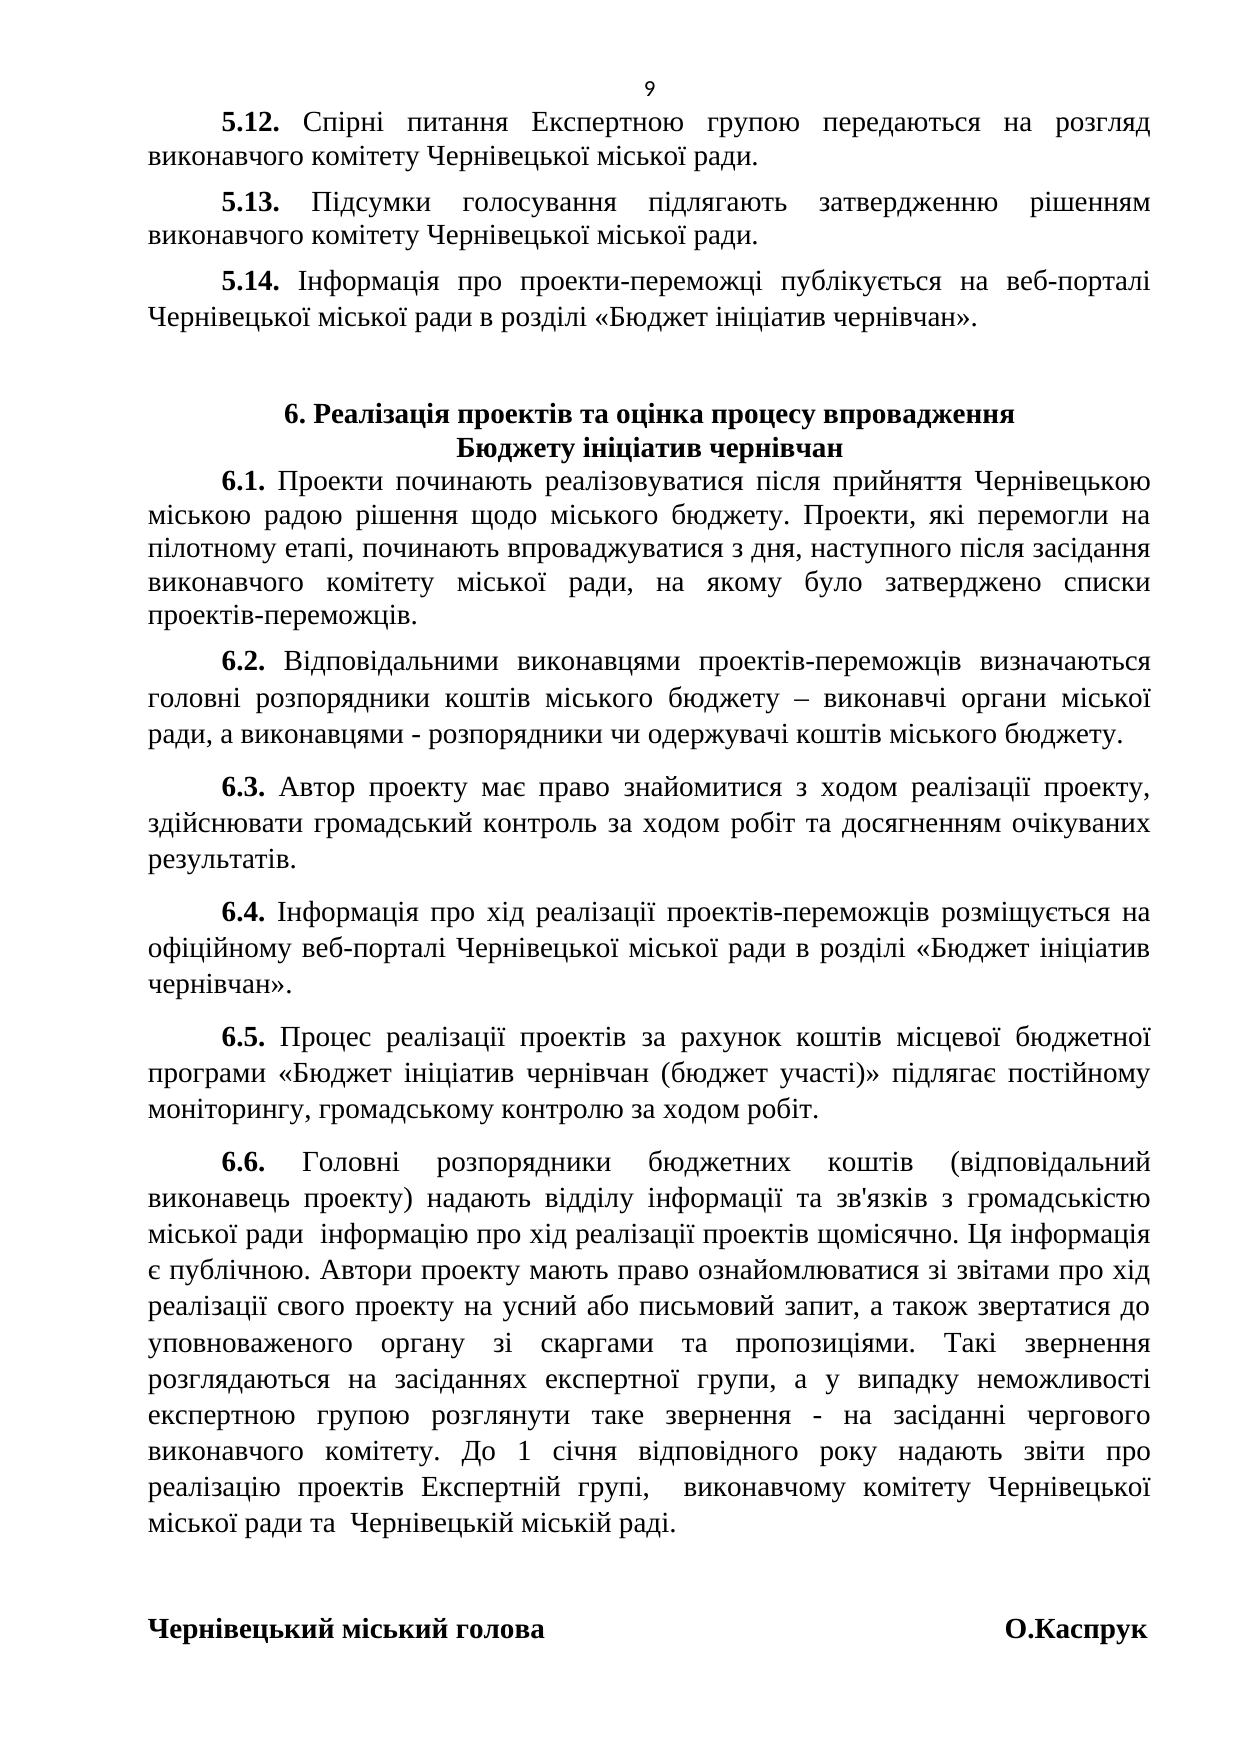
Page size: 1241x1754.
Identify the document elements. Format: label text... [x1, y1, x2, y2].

text 6.5. Процес реалізації проектів за рахунок коштів місцевої бюджетної програми «Бюджет ініціатив чернівчан (бюджет участі)» підлягає постійному моніторингу, громадському контролю за ходом робіт. [148, 1019, 1152, 1125]
text 5.13. Підсумки голосування підлягають затвердженню рішенням виконавчого комітету Чернівецької міської ради. [148, 184, 1152, 251]
text 6.4. Інформація про хід реалізації проектів-переможців розміщується на офіційному веб-порталі Чернівецької міської ради в розділі «Бюджет ініціатив чернівчан». [148, 894, 1152, 999]
text 6. Реалізація проектів та оцінка процесу впровадження [148, 396, 1152, 430]
text 6.2. Відповідальними виконавцями проектів-переможців визначаються головні розпорядники коштів міського бюджету – виконавчі органи міської ради, а виконавцями - розпорядники чи одержувачі коштів міського бюджету. [148, 643, 1152, 749]
text 5.14. Інформація про проекти-переможці публікується на веб-порталі Чернівецької міської ради в розділі «Бюджет ініціатив чернівчан». [148, 263, 1152, 333]
text Бюджету ініціатив чернівчан [148, 430, 1152, 463]
text 6.1. Проекти починають реалізовуватися після прийняття Чернівецькою міською радою рішення щодо міського бюджету. Проекти, які перемогли на пілотному етапі, починають впроваджуватися з дня, наступного після засідання виконавчого комітету міської ради, на якому було затверджено списки проектів-переможців. [148, 463, 1152, 631]
text Чернівецький міський голова О.Каспрук [148, 1611, 1152, 1644]
text 6.3. Автор проекту має право знайомитися з ходом реалізації проекту, здійснювати громадський контроль за ходом робіт та досягненням очікуваних результатів. [148, 769, 1152, 874]
text 5.12. Спірні питання Експертною групою передаються на розгляд виконавчого комітету Чернівецької міської ради. [148, 104, 1152, 171]
text 6.6. Головні розпорядники бюджетних коштів (відповідальний виконавець проекту) надають відділу інформації та зв'язків з громадськістю міської ради інформацію про хід реалізації проектів щомісячно. Ця інформація є публічною. Автори проекту мають право ознайомлюватися зі звітами про хід реалізації свого проекту на усний або письмовий запит, а також звертатися до уповноваженого органу зі скаргами та пропозиціями. Такі звернення розглядаються на засіданнях експертної групи, а у випадку неможливості експертною групою розглянути таке звернення - на засіданні чергового виконавчого комітету. До 1 січня відповідного року надають звіти про реалізацію проектів Експертній групі, виконавчому комітету Чернівецької міської ради та Чернівецькій міській раді. [148, 1144, 1152, 1539]
